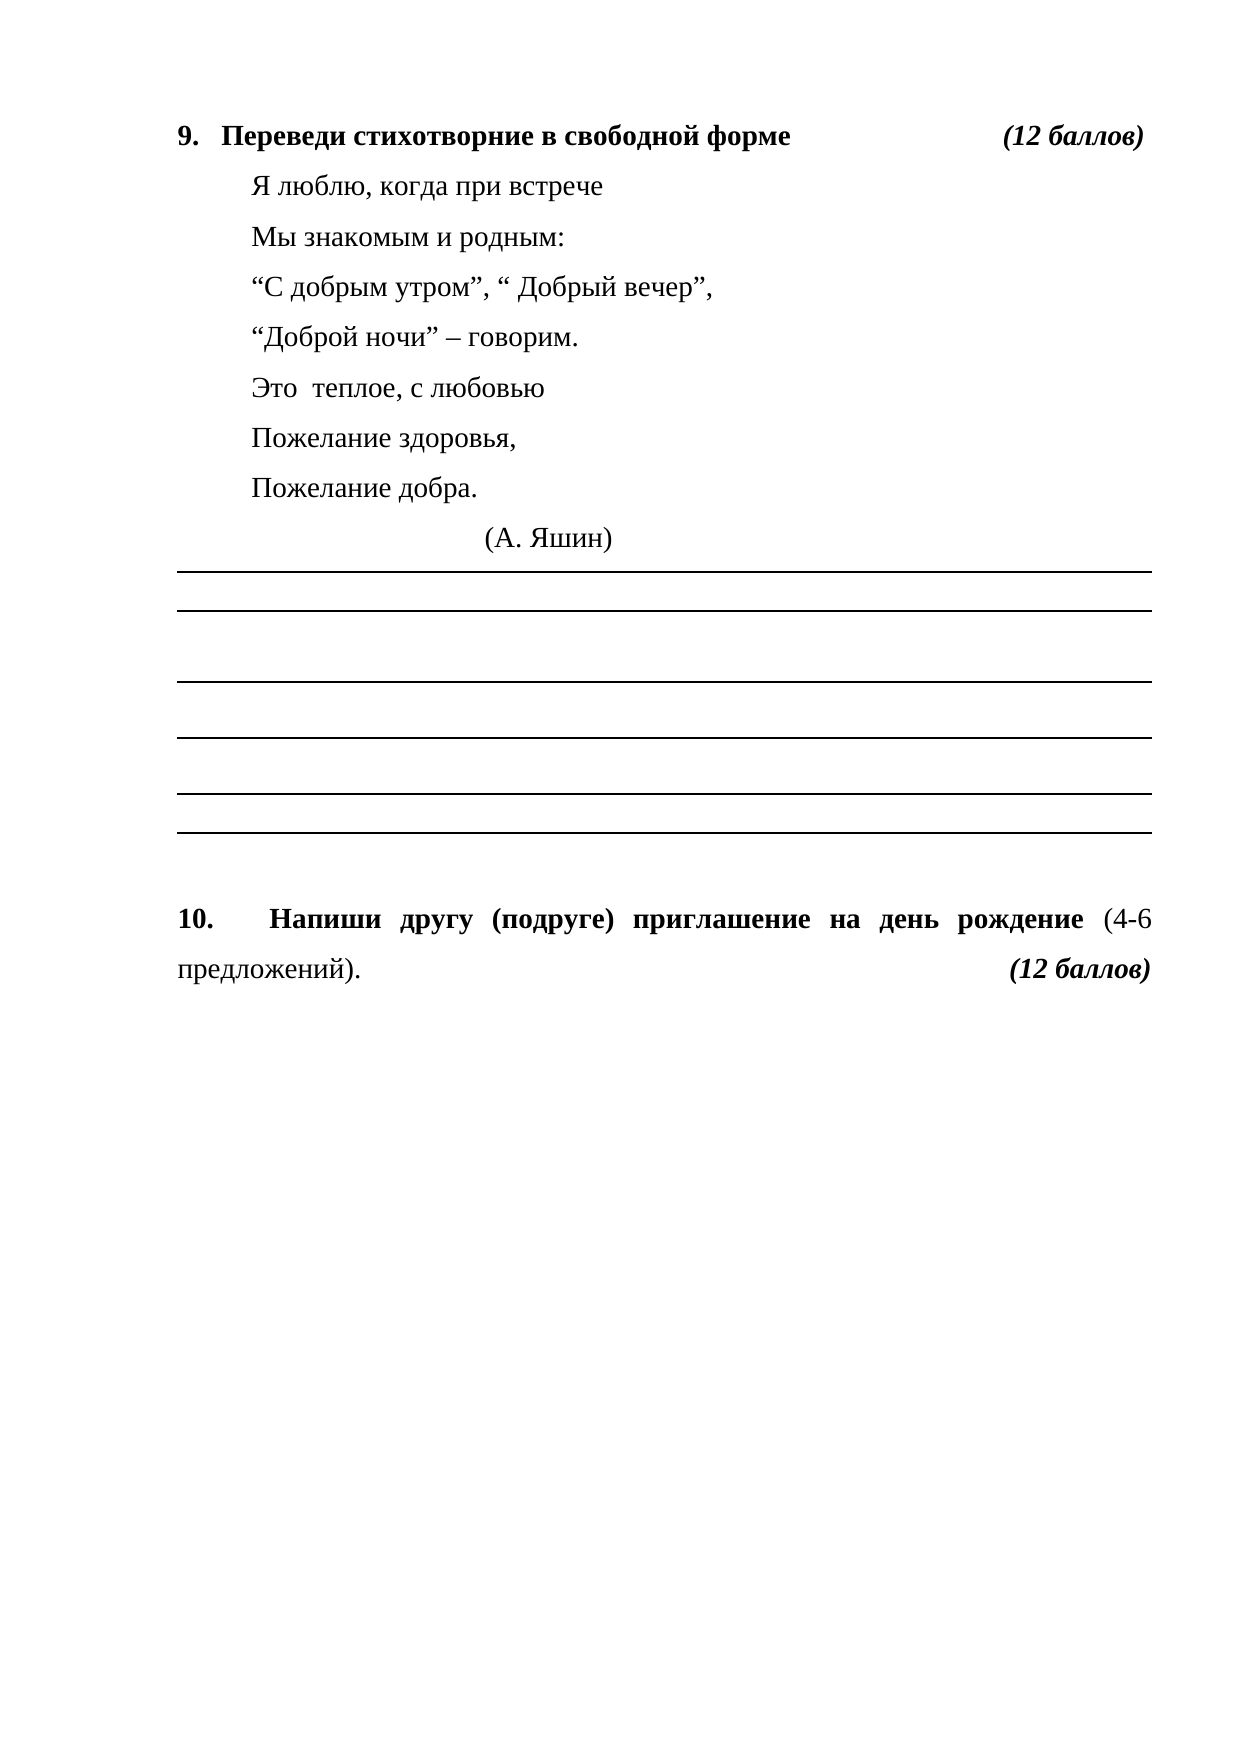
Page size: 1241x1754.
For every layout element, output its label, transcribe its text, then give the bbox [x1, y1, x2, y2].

text Пожелание здоровья, [177, 420, 1152, 453]
text “Доброй ночи” – говорим. [177, 319, 1152, 353]
text 10. Напиши другу (подруге) приглашение на день рождение (4-6 предложений). (12 баллов) [177, 901, 1152, 1035]
text 9. Переведи стихотворние в свободной форме (12 баллов) [177, 118, 1152, 152]
text “С добрым утром”, “ Добрый вечер”, [177, 269, 1152, 303]
text (А. Яшин) [177, 521, 1152, 554]
text Мы знакомым и родным: [177, 219, 1152, 252]
text Я люблю, когда при встрече [177, 168, 1152, 202]
text Пожелание добра. [177, 470, 1152, 504]
text Это теплое, с любовью [177, 370, 1152, 403]
